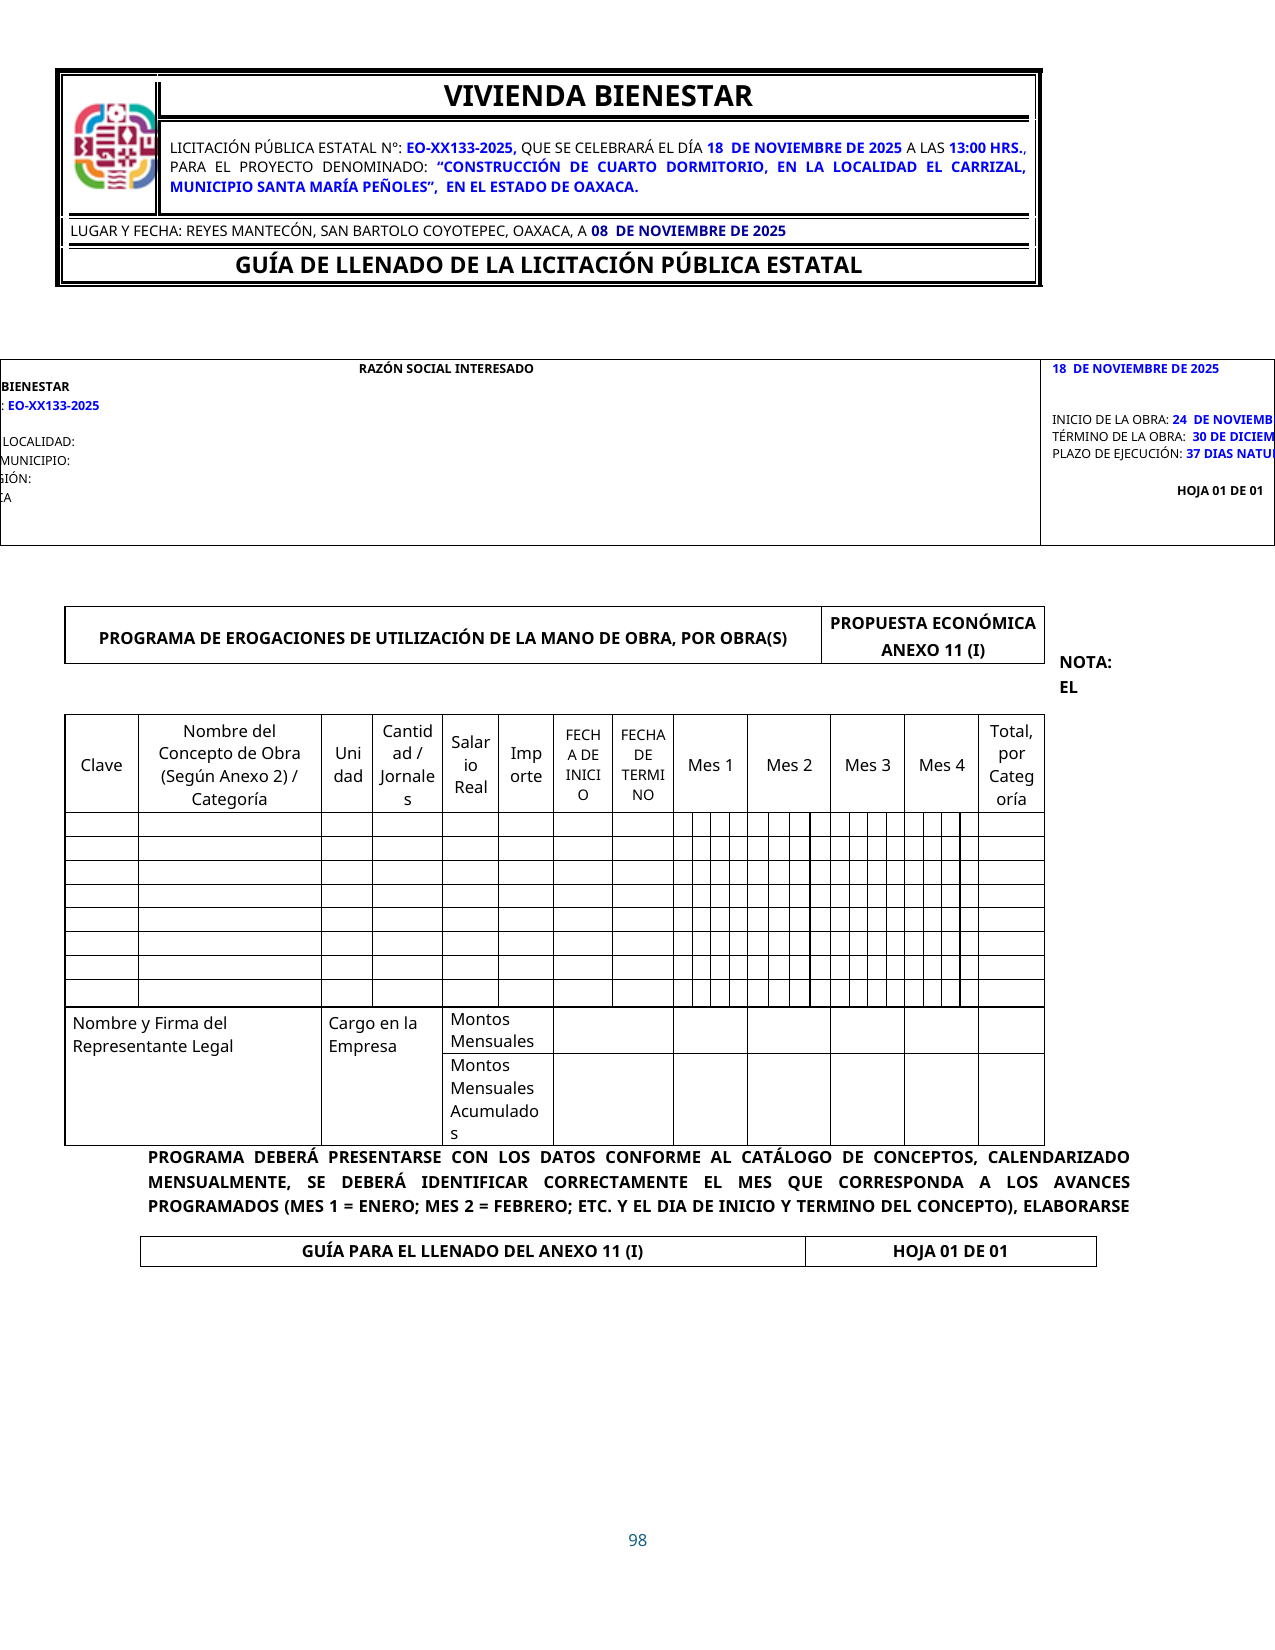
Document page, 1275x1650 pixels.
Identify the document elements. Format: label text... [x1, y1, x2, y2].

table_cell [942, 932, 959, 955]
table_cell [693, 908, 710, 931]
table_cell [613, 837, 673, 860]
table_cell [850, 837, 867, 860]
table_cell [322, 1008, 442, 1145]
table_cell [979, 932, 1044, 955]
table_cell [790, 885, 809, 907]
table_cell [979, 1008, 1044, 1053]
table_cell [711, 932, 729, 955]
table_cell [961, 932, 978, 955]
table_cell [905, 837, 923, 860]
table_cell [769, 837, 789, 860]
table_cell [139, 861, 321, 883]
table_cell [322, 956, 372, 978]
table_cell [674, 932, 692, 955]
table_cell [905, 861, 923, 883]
picture [157, 96, 170, 195]
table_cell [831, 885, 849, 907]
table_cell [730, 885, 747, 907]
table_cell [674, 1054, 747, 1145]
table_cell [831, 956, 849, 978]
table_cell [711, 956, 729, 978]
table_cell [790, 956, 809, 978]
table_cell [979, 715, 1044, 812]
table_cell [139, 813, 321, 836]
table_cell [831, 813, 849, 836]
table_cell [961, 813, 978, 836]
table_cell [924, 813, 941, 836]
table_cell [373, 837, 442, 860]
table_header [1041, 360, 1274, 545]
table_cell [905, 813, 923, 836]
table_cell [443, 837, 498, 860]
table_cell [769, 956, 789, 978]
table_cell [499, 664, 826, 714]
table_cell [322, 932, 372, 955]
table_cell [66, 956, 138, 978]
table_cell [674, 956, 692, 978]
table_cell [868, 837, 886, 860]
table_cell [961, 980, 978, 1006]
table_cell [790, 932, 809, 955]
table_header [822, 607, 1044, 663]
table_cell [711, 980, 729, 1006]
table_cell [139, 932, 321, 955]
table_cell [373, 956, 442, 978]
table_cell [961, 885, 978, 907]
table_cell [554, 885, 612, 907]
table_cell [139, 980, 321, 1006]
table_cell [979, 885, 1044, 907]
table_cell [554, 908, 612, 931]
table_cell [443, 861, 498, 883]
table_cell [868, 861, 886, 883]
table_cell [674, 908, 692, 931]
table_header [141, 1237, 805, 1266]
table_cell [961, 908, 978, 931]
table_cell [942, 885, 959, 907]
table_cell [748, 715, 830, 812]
picture [161, 122, 170, 195]
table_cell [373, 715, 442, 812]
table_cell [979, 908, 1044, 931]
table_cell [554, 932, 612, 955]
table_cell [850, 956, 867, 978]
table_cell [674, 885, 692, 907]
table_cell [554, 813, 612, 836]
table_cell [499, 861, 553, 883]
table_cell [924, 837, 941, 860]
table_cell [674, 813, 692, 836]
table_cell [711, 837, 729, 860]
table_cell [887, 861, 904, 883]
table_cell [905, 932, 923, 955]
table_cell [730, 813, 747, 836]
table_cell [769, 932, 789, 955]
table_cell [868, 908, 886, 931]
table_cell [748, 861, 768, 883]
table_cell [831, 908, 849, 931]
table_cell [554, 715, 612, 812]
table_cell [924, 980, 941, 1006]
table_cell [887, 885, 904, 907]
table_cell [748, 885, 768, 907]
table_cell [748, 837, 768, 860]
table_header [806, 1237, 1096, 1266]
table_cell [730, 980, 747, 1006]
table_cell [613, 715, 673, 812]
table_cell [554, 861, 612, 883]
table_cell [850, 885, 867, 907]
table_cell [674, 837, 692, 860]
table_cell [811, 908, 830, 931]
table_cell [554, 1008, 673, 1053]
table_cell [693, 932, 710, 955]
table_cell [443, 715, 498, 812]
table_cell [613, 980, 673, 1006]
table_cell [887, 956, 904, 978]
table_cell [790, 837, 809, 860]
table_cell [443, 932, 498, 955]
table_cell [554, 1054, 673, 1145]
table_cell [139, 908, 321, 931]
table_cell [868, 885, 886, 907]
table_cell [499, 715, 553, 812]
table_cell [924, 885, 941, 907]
picture [161, 96, 170, 115]
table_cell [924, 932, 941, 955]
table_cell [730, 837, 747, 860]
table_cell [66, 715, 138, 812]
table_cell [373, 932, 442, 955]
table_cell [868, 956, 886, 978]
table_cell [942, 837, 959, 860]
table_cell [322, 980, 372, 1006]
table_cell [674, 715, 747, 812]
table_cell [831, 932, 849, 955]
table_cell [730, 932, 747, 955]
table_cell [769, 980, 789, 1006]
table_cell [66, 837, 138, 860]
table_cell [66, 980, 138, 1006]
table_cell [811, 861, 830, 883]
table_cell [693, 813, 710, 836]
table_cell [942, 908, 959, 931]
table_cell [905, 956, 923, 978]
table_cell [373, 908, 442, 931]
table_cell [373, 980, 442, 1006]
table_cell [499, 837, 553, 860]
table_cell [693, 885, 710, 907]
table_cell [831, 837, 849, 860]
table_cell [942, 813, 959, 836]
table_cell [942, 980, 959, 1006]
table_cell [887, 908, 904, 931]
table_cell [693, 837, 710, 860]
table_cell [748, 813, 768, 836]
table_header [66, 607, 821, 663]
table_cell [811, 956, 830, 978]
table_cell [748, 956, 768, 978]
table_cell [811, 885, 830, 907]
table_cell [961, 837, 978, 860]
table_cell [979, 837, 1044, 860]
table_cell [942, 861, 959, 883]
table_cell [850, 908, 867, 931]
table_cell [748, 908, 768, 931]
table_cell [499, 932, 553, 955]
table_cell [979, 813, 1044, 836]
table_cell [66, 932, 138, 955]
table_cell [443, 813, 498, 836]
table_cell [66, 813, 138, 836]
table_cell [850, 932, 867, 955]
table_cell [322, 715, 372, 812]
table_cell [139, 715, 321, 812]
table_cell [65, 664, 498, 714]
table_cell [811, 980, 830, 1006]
picture [63, 96, 155, 195]
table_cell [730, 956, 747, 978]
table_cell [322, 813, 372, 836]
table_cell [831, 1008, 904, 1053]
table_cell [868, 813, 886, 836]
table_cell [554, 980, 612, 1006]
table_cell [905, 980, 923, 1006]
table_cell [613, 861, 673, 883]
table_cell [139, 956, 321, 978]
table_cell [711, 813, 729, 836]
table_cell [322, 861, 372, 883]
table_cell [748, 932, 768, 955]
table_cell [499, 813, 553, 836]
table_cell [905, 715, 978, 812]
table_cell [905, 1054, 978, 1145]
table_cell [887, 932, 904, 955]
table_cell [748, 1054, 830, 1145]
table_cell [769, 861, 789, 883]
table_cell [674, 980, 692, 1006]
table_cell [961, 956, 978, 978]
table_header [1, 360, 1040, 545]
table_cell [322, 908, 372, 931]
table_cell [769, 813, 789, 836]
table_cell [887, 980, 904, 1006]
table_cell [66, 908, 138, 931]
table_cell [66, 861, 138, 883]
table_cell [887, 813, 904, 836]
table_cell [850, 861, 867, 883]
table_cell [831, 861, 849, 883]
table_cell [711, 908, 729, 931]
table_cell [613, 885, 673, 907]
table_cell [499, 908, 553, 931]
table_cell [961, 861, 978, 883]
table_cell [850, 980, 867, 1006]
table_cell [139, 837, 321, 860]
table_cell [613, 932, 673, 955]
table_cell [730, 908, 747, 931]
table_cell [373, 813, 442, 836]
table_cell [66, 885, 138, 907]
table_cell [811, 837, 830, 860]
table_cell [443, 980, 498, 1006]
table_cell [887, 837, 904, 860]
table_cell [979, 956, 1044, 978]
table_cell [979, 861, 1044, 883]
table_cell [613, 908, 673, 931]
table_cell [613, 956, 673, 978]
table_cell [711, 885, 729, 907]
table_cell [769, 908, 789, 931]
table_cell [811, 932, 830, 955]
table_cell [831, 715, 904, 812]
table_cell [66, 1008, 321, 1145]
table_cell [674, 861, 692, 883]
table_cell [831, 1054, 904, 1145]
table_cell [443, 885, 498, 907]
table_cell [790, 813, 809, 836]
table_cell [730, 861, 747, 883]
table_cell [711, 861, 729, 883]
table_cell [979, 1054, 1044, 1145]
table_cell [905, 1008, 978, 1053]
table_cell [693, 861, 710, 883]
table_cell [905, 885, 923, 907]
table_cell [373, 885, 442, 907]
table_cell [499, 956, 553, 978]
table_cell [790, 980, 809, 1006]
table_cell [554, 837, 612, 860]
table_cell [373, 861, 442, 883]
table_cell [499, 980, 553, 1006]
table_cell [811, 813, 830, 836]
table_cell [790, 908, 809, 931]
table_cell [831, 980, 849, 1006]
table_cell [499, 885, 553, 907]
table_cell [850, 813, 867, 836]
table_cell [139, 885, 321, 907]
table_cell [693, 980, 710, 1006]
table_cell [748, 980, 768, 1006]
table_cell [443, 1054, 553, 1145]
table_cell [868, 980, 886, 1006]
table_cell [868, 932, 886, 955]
text NOTA: EL PROGRAMA DEBERÁ PRESENTARSE CON LOS DATOS CONFORME AL CATÁLOGO DE CONCEPTOS, CALENDARIZADO MENSUALMENTE, SE DEBERÁ IDENTIFICAR CORRECTAMENTE EL MES QUE CORRESPONDA A LOS AVANCES PROGRAMADOS (MES 1 = ENERO; MES 2 = FEBRERO; ETC. Y EL DIA DE INICIO Y TERMINO DEL CONCEPTO), ELABORARSE GRÁFICA DE BARRAS, Y ADICIONARSE LAS HOJAS QUE SEAN NECESARIAS. [148, 651, 1131, 1242]
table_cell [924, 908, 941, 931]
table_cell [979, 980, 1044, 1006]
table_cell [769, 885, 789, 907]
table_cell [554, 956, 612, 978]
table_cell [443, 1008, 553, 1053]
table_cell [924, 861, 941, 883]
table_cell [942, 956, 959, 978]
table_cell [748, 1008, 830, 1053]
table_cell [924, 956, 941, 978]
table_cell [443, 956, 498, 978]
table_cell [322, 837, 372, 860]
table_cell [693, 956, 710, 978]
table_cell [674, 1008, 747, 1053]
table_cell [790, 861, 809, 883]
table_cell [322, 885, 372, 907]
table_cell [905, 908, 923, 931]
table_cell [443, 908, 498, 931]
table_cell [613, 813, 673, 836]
